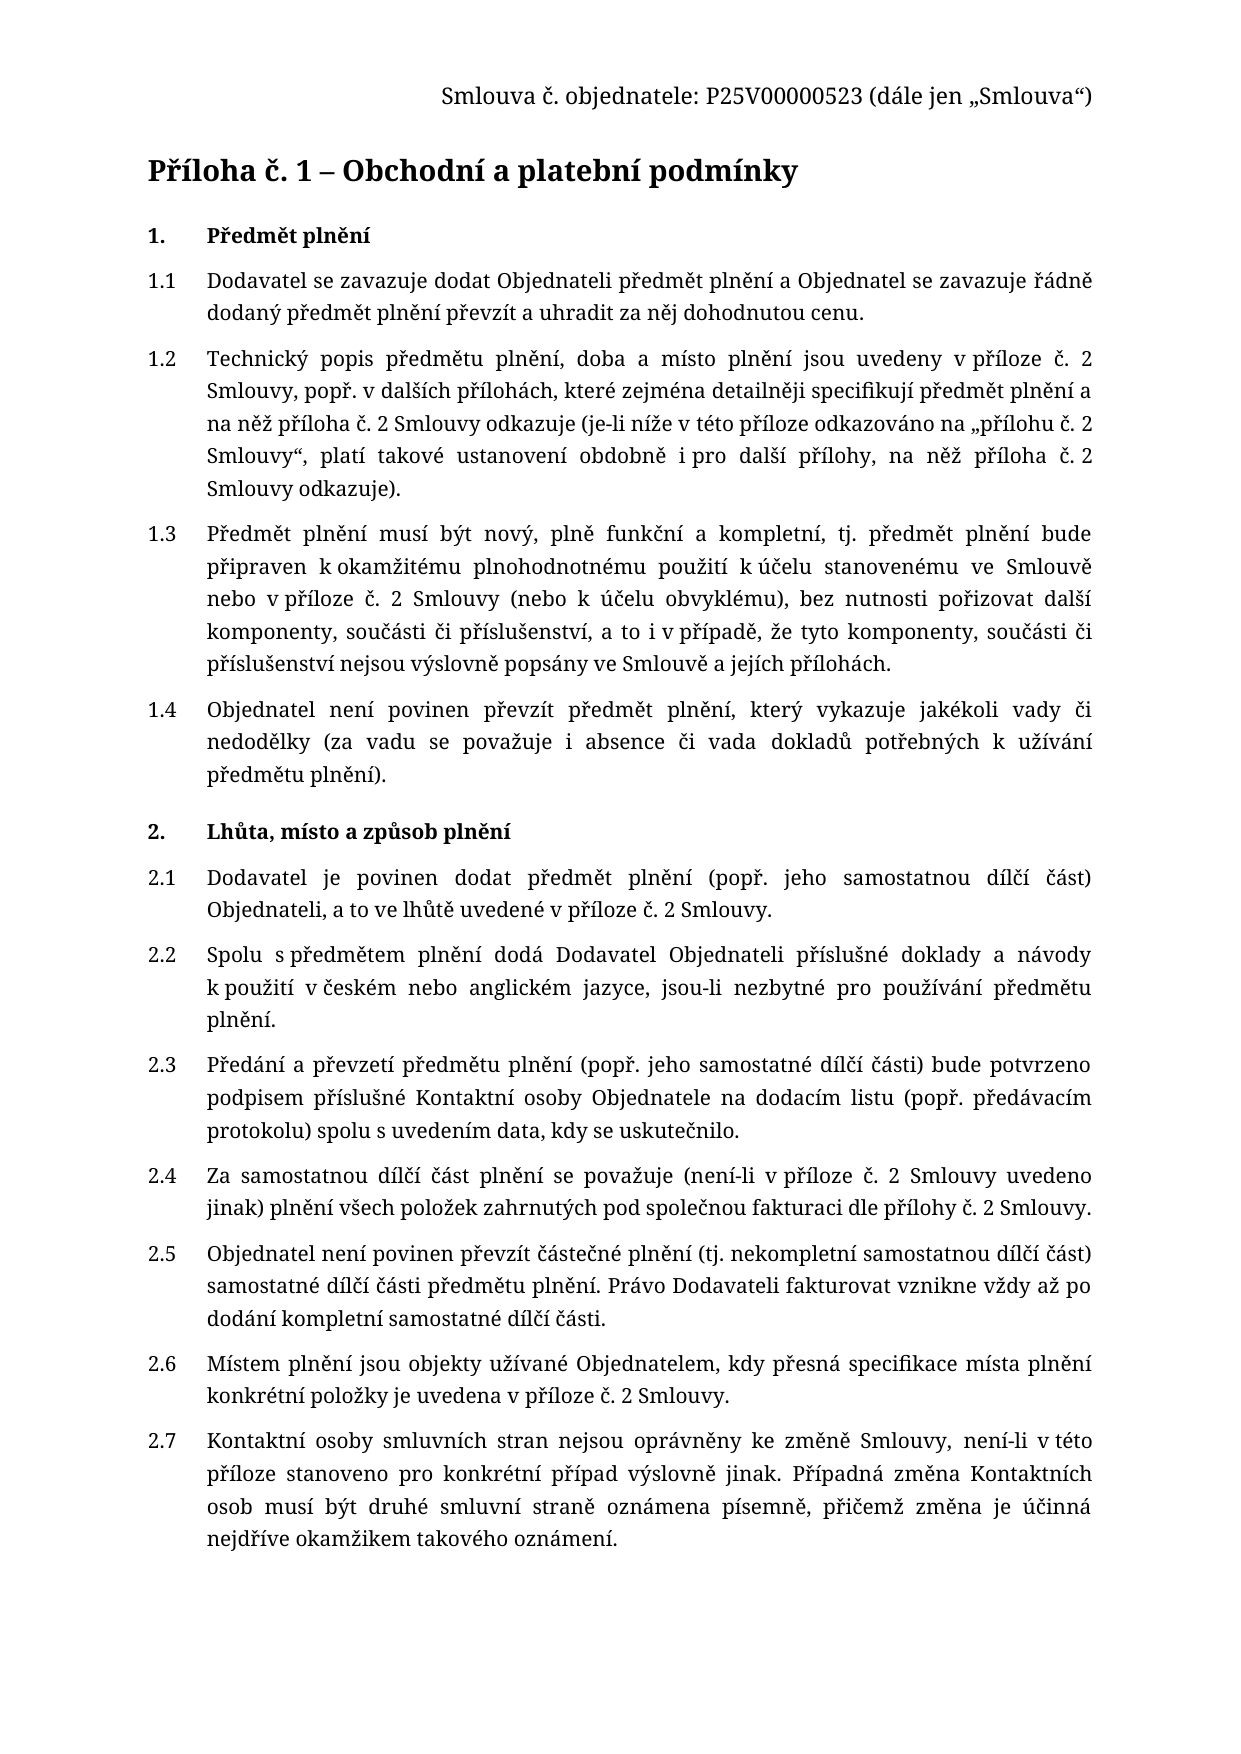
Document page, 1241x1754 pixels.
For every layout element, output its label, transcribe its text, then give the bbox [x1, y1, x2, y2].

list Lhůta, místo a způsob plnění [148, 817, 1093, 846]
list Předání a převzetí předmětu plnění (popř. jeho samostatné dílčí části) bude potvrzeno podpisem příslušné Kontaktní osoby Objednatele na dodacím listu (popř. předávacím protokolu) spolu s uvedením data, kdy se uskutečnilo. [148, 1051, 1093, 1144]
text Příloha č. 1 – Obchodní a platební podmínky [148, 150, 1093, 190]
list Objednatel není povinen převzít částečné plnění (tj. nekompletní samostatnou dílčí část) samostatné dílčí části předmětu plnění. Právo Dodavateli fakturovat vznikne vždy až po dodání kompletní samostatné dílčí části. [148, 1239, 1093, 1332]
list Technický popis předmětu plnění, doba a místo plnění jsou uvedeny v příloze č. 2 Smlouvy, popř. v dalších přílohách, které zejména detailněji specifikují předmět plnění a na něž příloha č. 2 Smlouvy odkazuje (je-li níže v této příloze odkazováno na „přílohu č. 2 Smlouvy“, platí takové ustanovení obdobně i pro další přílohy, na něž příloha č. 2 Smlouvy odkazuje). [148, 344, 1093, 502]
list Dodavatel je povinen dodat předmět plnění (popř. jeho samostatnou dílčí část) Objednateli, a to ve lhůtě uvedené v příloze č. 2 Smlouvy. [148, 863, 1093, 924]
list Místem plnění jsou objekty užívané Objednatelem, kdy přesná specifikace místa plnění konkrétní položky je uvedena v příloze č. 2 Smlouvy. [148, 1349, 1093, 1410]
list Za samostatnou dílčí část plnění se považuje (není-li v příloze č. 2 Smlouvy uvedeno jinak) plnění všech položek zahrnutých pod společnou fakturaci dle přílohy č. 2 Smlouvy. [148, 1161, 1093, 1222]
list Kontaktní osoby smluvních stran nejsou oprávněny ke změně Smlouvy, není-li v této příloze stanoveno pro konkrétní případ výslovně jinak. Případná změna Kontaktních osob musí být druhé smluvní straně oznámena písemně, přičemž změna je účinná nejdříve okamžikem takového oznámení. [148, 1427, 1093, 1553]
list Dodavatel se zavazuje dodat Objednateli předmět plnění a Objednatel se zavazuje řádně dodaný předmět plnění převzít a uhradit za něj dohodnutou cenu. [148, 266, 1093, 327]
list Spolu s předmětem plnění dodá Dodavatel Objednateli příslušné doklady a návody k použití v českém nebo anglickém jazyce, jsou-li nezbytné pro používání předmětu plnění. [148, 940, 1093, 1034]
list Předmět plnění [148, 221, 1093, 249]
list Objednatel není povinen převzít předmět plnění, který vykazuje jakékoli vady či nedodělky (za vadu se považuje i absence či vada dokladů potřebných k užívání předmětu plnění). [148, 695, 1093, 788]
list Předmět plnění musí být nový, plně funkční a kompletní, tj. předmět plnění bude připraven k okamžitému plnohodnotnému použití k účelu stanovenému ve Smlouvě nebo v příloze č. 2 Smlouvy (nebo k účelu obvyklému), bez nutnosti pořizovat další komponenty, součásti či příslušenství, a to i v případě, že tyto komponenty, součásti či příslušenství nejsou výslovně popsány ve Smlouvě a jejích přílohách. [148, 519, 1093, 678]
